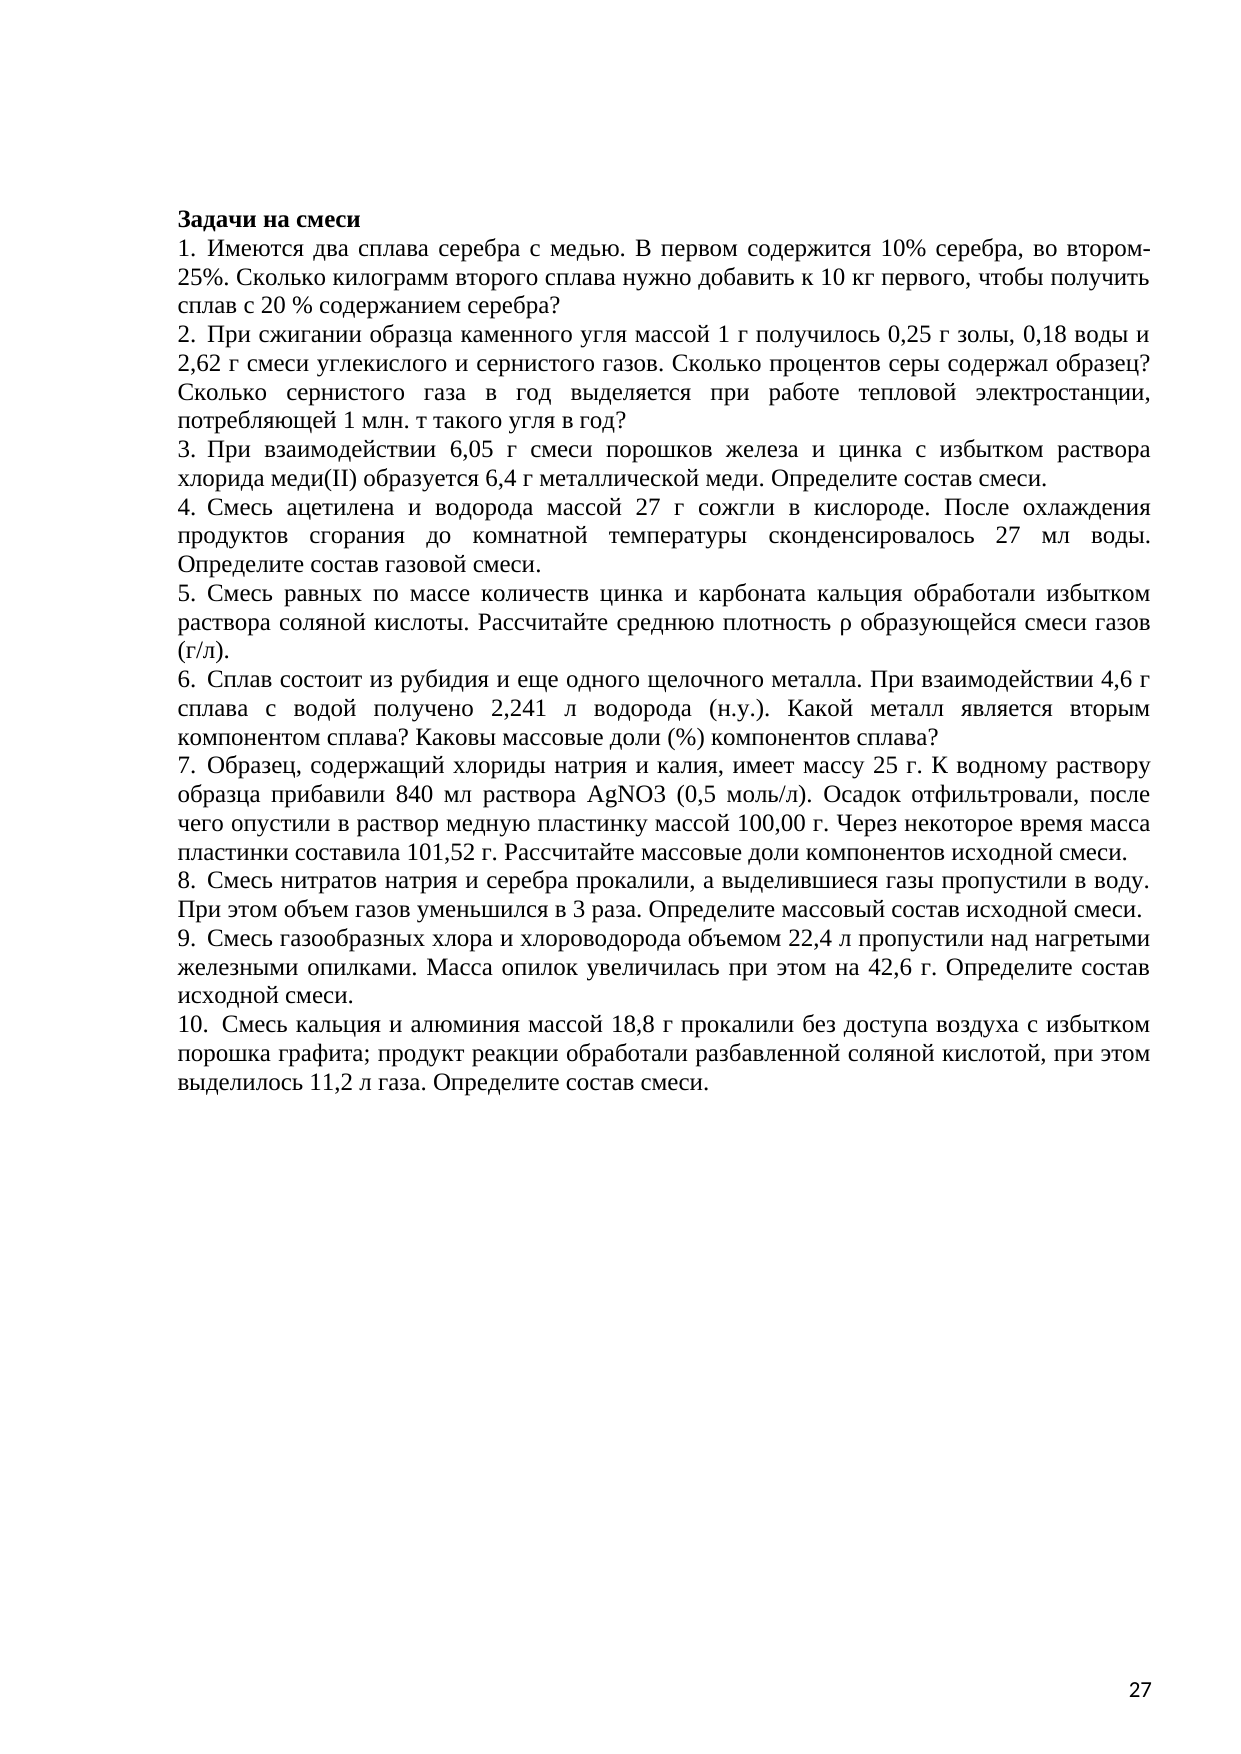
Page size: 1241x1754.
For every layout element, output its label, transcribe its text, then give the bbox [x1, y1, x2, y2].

text Задачи на смеси [177, 204, 1152, 233]
list При сжигании образца каменного угля массой 1 г получилось 0,25 г золы, 0,18 воды и 2,62 г смеси углекислого и сернистого газов. Сколько процентов серы содержал образец? Сколько сернистого газа в год выделяется при работе тепловой электростанции, потребляющей 1 млн. т такого угля в год? [177, 319, 1152, 434]
list Сплав состоит из рубидия и еще одного щелочного металла. При взаимодействии 4,6 г сплава с водой получено 2,241 л водорода (н.у.). Какой металл является вторым компонентом сплава? Каковы массовые доли (%) компонентов сплава? [177, 664, 1152, 751]
list Смесь нитратов натрия и серебра прокалили, а выделившиеся газы пропустили в воду. При этом объем газов уменьшился в 3 раза. Определите массовый состав исходной смеси. [177, 866, 1152, 923]
list При взаимодействии 6,05 г смеси порошков железа и цинка с избытком раствора хлорида меди(II) образуется 6,4 г металлической меди. Определите состав смеси. [177, 434, 1152, 492]
list Имеются два сплава серебра с медью. В первом содержится 10% серебра, во втором-25%. Сколько килограмм второго сплава нужно добавить к 10 кг первого, чтобы получить сплав с 20 % содержанием серебра? [177, 233, 1152, 319]
list Смесь ацетилена и водорода массой 27 г сожгли в кислороде. После охлаждения продуктов сгорания до комнатной температуры сконденсировалось 27 мл воды. Определите состав газовой смеси. [177, 492, 1152, 578]
list Смесь кальция и алюминия массой 18,8 г прокалили без доступа воздуха с избытком порошка графита; продукт реакции обработали разбавленной соляной кислотой, при этом выделилось 11,2 л газа. Определите состав смеси. [177, 1009, 1152, 1096]
list Смесь равных по массе количеств цинка и карбоната кальция обработали избытком раствора соляной кислоты. Рассчитайте среднюю плотность ρ образующейся смеси газов (г/л). [177, 578, 1152, 664]
list Смесь газообразных хлора и хлороводорода объемом 22,4 л пропустили над нагретыми железными опилками. Масса опилок увеличилась при этом на 42,6 г. Определите состав исходной смеси. [177, 923, 1152, 1009]
list Образец, содержащий хлориды натрия и калия, имеет массу 25 г. К водному раствору образца прибавили 840 мл раствора AgNO3 (0,5 моль/л). Осадок отфильтровали, после чего опустили в раствор медную пластинку массой 100,00 г. Через некоторое время масса пластинки составила 101,52 г. Рассчитайте массовые доли компонентов исходной смеси. [177, 751, 1152, 866]
